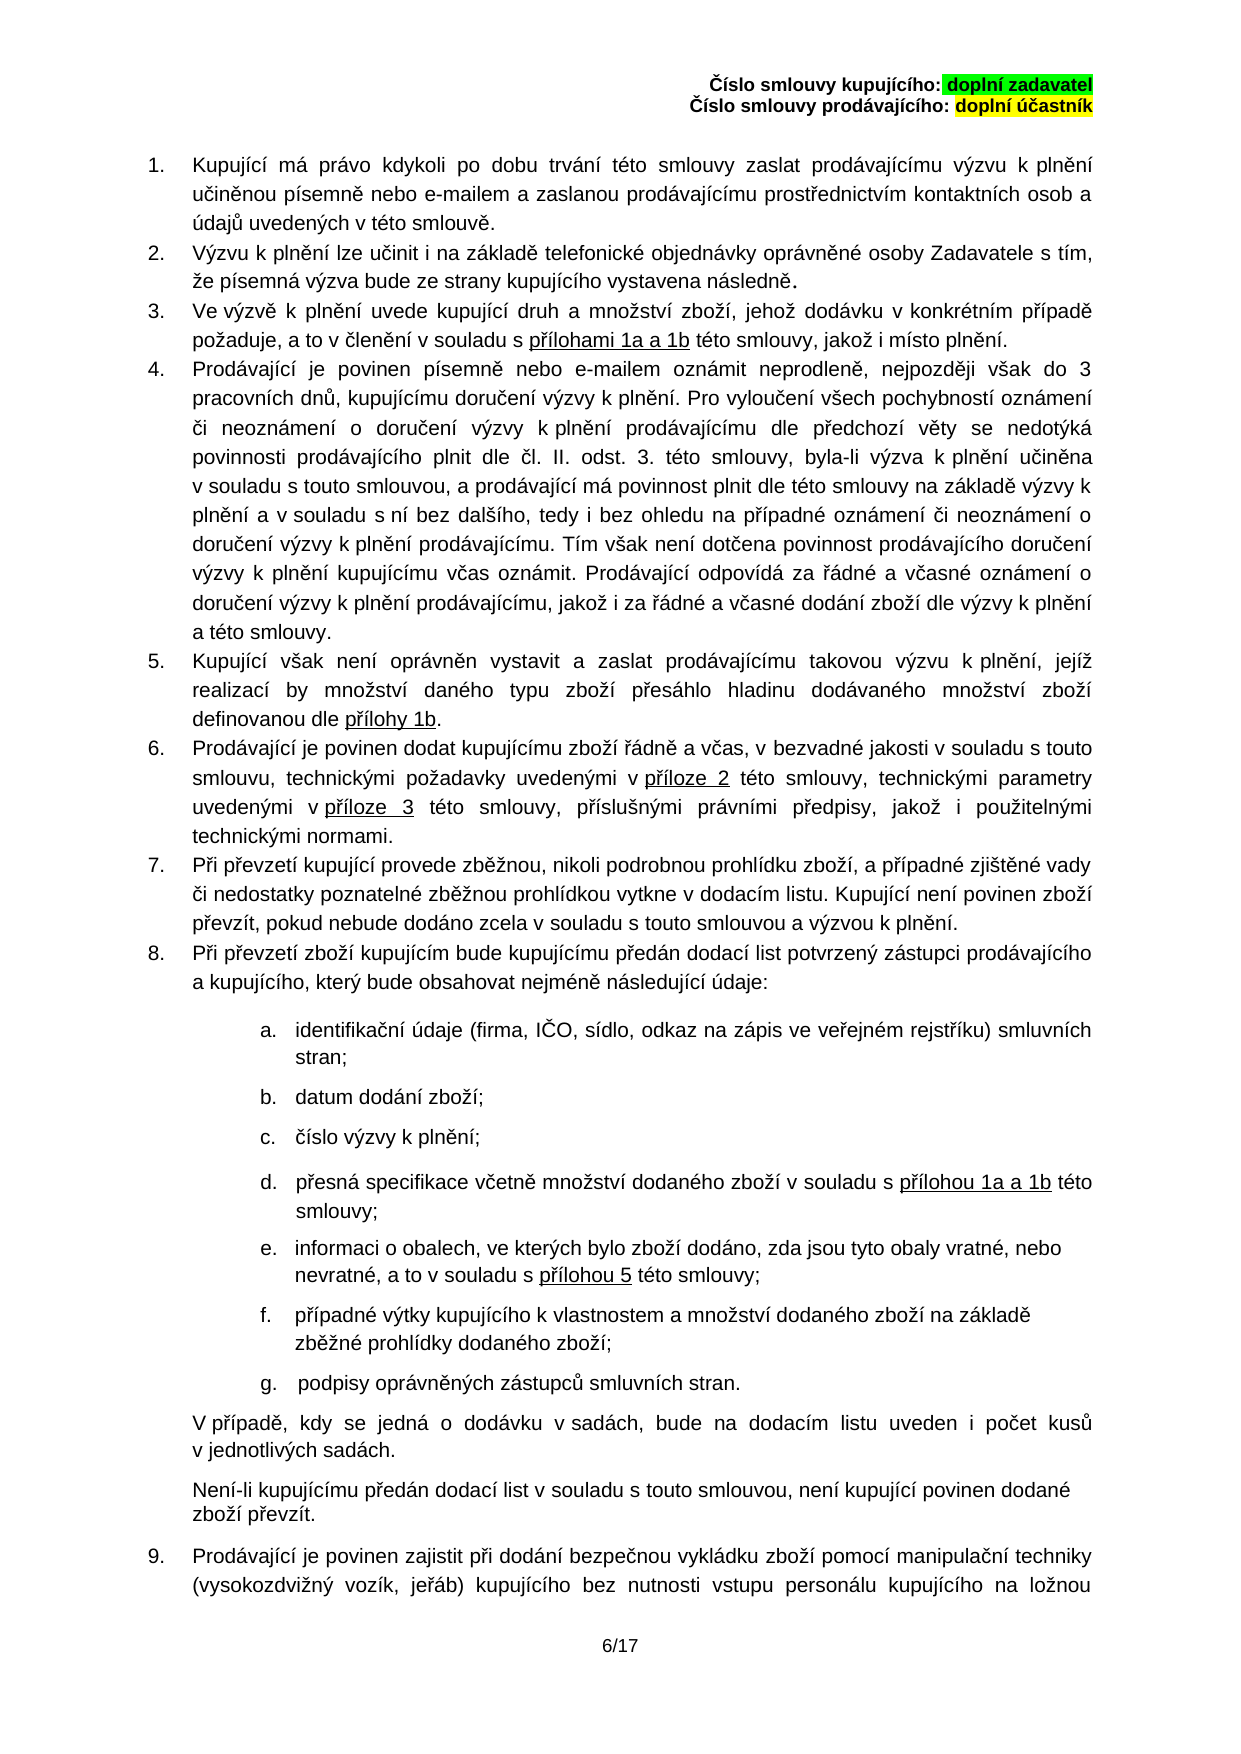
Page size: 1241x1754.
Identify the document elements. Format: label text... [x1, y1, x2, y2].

list číslo výzvy k plnění; [260, 1125, 1093, 1149]
text V případě, kdy se jedná o dodávku v sadách, bude na dodacím listu uveden i počet kusů v jednotlivých sadách. [192, 1411, 1093, 1462]
list Kupující však není oprávněn vystavit a zaslat prodávajícímu takovou výzvu k plnění, jejíž realizací by množství daného typu zboží přesáhlo hladinu dodávaného množství zboží definovanou dle přílohy 1b. [148, 643, 1093, 731]
list datum dodání zboží; [260, 1085, 1093, 1109]
list Při převzetí zboží kupujícím bude kupujícímu předán dodací list potvrzený zástupci prodávajícího a kupujícího, který bude obsahovat nejméně následující údaje: [148, 935, 1093, 993]
text zběžné prohlídky dodaného zboží; [260, 1331, 1093, 1355]
list Kupující má právo kdykoli po dobu trvání této smlouvy zaslat prodávajícímu výzvu k plnění učiněnou písemně nebo e-mailem a zaslanou prodávajícímu prostřednictvím kontaktních osob a údajů uvedených v této smlouvě. [148, 148, 1093, 235]
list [148, 1539, 1093, 1597]
list Není-li kupujícímu předán dodací list v souladu s touto smlouvou, není kupující povinen dodané zboží převzít. [192, 1478, 1093, 1526]
text f. případné výtky kupujícího k vlastnostem a množství dodaného zboží na základě [260, 1303, 1093, 1327]
text e. informaci o obalech, ve kterých bylo zboží dodáno, zda jsou tyto obaly vratné, nebo [260, 1236, 1093, 1260]
list přesná specifikace včetně množství dodaného zboží v souladu s přílohou 1a a 1b této smlouvy; [260, 1165, 1093, 1223]
list podpisy oprávněných zástupců smluvních stran. [260, 1371, 1093, 1395]
list Výzvu k plnění lze učinit i na základě telefonické objednávky oprávněné osoby Zadavatele s tím, že písemná výzva bude ze strany kupujícího vystavena následně. [148, 235, 1093, 293]
list identifikační údaje (firma, IČO, sídlo, odkaz na zápis ve veřejném rejstříku) smluvních stran; [260, 1017, 1093, 1069]
list Ve výzvě k plnění uvede kupující druh a množství zboží, jehož dodávku v konkrétním případě požaduje, a to v členění v souladu s přílohami 1a a 1b této smlouvy, jakož i místo plnění. [148, 293, 1093, 352]
list Prodávající je povinen dodat kupujícímu zboží řádně a včas, v bezvadné jakosti v souladu s touto smlouvu, technickými požadavky uvedenými v příloze 2 této smlouvy, technickými parametry uvedenými v příloze 3 této smlouvy, příslušnými právními předpisy, jakož i použitelnými technickými normami. [148, 731, 1093, 848]
text nevratné, a to v souladu s přílohou 5 této smlouvy; [260, 1263, 1093, 1287]
list Prodávající je povinen písemně nebo e-mailem oznámit neprodleně, nejpozději však do 3 pracovních dnů, kupujícímu doručení výzvy k plnění. Pro vyloučení všech pochybností oznámení či neoznámení o doručení výzvy k plnění prodávajícímu dle předchozí věty se nedotýká povinnosti prodávajícího plnit dle čl. II. odst. 3. této smlouvy, byla-li výzva k plnění učiněna v souladu s touto smlouvou, a prodávající má povinnost plnit dle této smlouvy na základě výzvy k plnění a v souladu s ní bez dalšího, tedy i bez ohledu na případné oznámení či neoznámení o doručení výzvy k plnění prodávajícímu. Tím však není dotčena povinnost prodávajícího doručení výzvy k plnění kupujícímu včas oznámit. Prodávající odpovídá za řádné a včasné oznámení o doručení výzvy k plnění prodávajícímu, jakož i za řádné a včasné dodání zboží dle výzvy k plnění a této smlouvy. [148, 352, 1093, 643]
list Při převzetí kupující provede zběžnou, nikoli podrobnou prohlídku zboží, a případné zjištěné vady či nedostatky poznatelné zběžnou prohlídkou vytkne v dodacím listu. Kupující není povinen zboží převzít, pokud nebude dodáno zcela v souladu s touto smlouvou a výzvou k plnění. [148, 848, 1093, 935]
